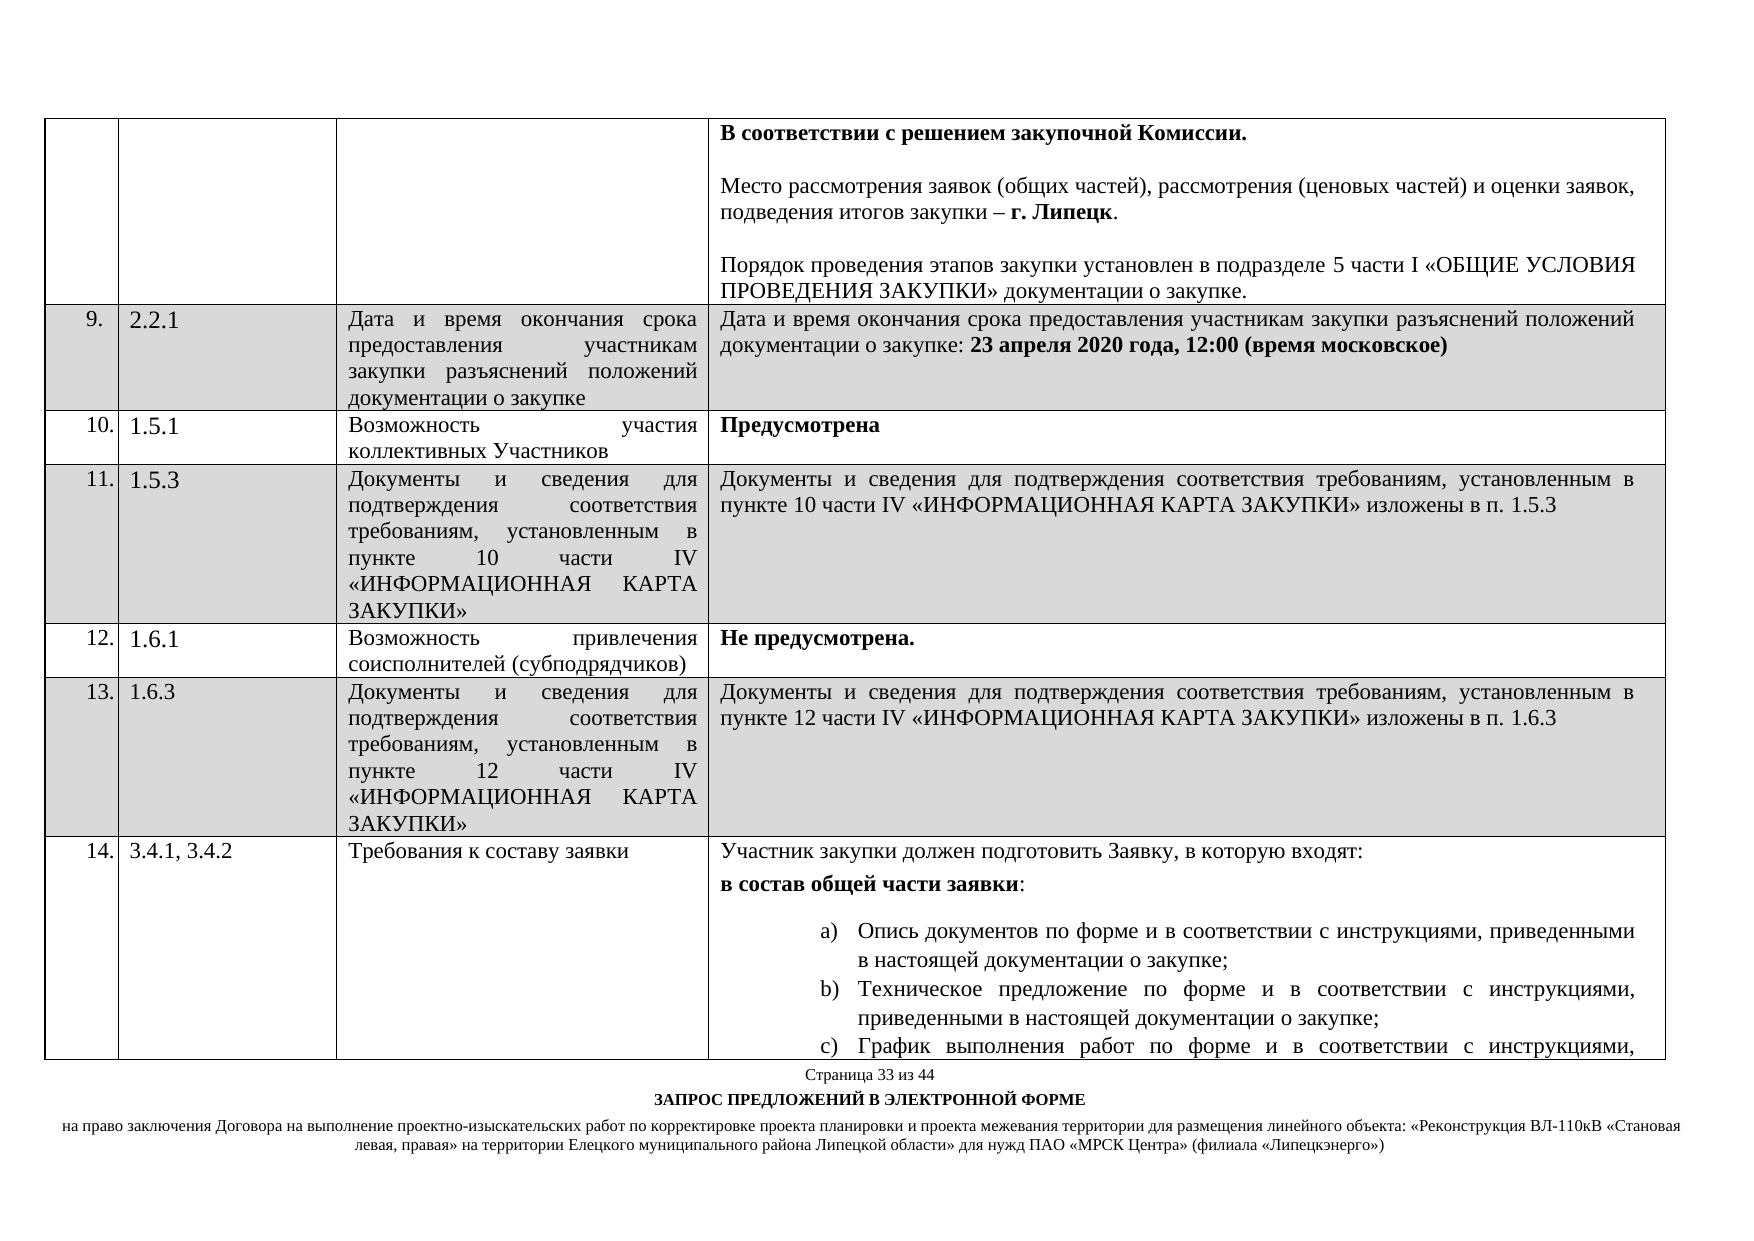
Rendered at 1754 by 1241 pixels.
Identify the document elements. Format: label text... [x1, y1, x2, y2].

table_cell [709, 837, 1665, 1059]
table_cell 2.2.1 [119, 305, 336, 410]
table_cell [46, 678, 118, 836]
table_cell Дата и время окончания срока предоставления участникам закупки разъяснений положений документации о закупке: 23 апреля 2020 года, 12:00 (время московское) [709, 305, 1665, 410]
table_cell [46, 411, 118, 464]
table_cell Документы и сведения для подтверждения соответствия требованиям, установленным в пункте 12 части IV «ИНФОРМАЦИОННАЯ КАРТА ЗАКУПКИ» изложены в п. 1.6.3 [709, 678, 1665, 836]
table_cell Предусмотрена [709, 411, 1665, 464]
table_cell [46, 624, 118, 677]
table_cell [337, 119, 708, 304]
table_cell Документы и сведения для подтверждения соответствия требованиям, установленным в пункте 10 части IV «ИНФОРМАЦИОННАЯ КАРТА ЗАКУПКИ» изложены в п. 1.5.3 [709, 465, 1665, 623]
table_cell [46, 837, 118, 1059]
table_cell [337, 837, 708, 1059]
table_cell 3.4.1, 3.4.2 [119, 837, 336, 1059]
table_cell Не предусмотрена. [709, 624, 1665, 677]
table_cell Возможность участия коллективных Участников [337, 411, 708, 464]
table_cell [46, 305, 118, 410]
table_cell Дата и время окончания срока предоставления участникам закупки разъяснений положений документации о закупке [337, 305, 708, 410]
table_cell 1.5.3 [119, 465, 336, 623]
table_cell [46, 119, 118, 304]
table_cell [119, 119, 336, 304]
table_cell Документы и сведения для подтверждения соответствия требованиям, установленным в пункте 12 части IV «ИНФОРМАЦИОННАЯ КАРТА ЗАКУПКИ» [337, 678, 708, 836]
table_cell Возможность привлечения соисполнителей (субподрядчиков) [337, 624, 708, 677]
table_cell 1.5.1 [119, 411, 336, 464]
table_cell 1.6.1 [119, 624, 336, 677]
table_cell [709, 119, 1665, 304]
table_cell Документы и сведения для подтверждения соответствия требованиям, установленным в пункте 10 части IV «ИНФОРМАЦИОННАЯ КАРТА ЗАКУПКИ» [337, 465, 708, 623]
table_cell 1.6.3 [119, 678, 336, 836]
table_cell [46, 465, 118, 623]
